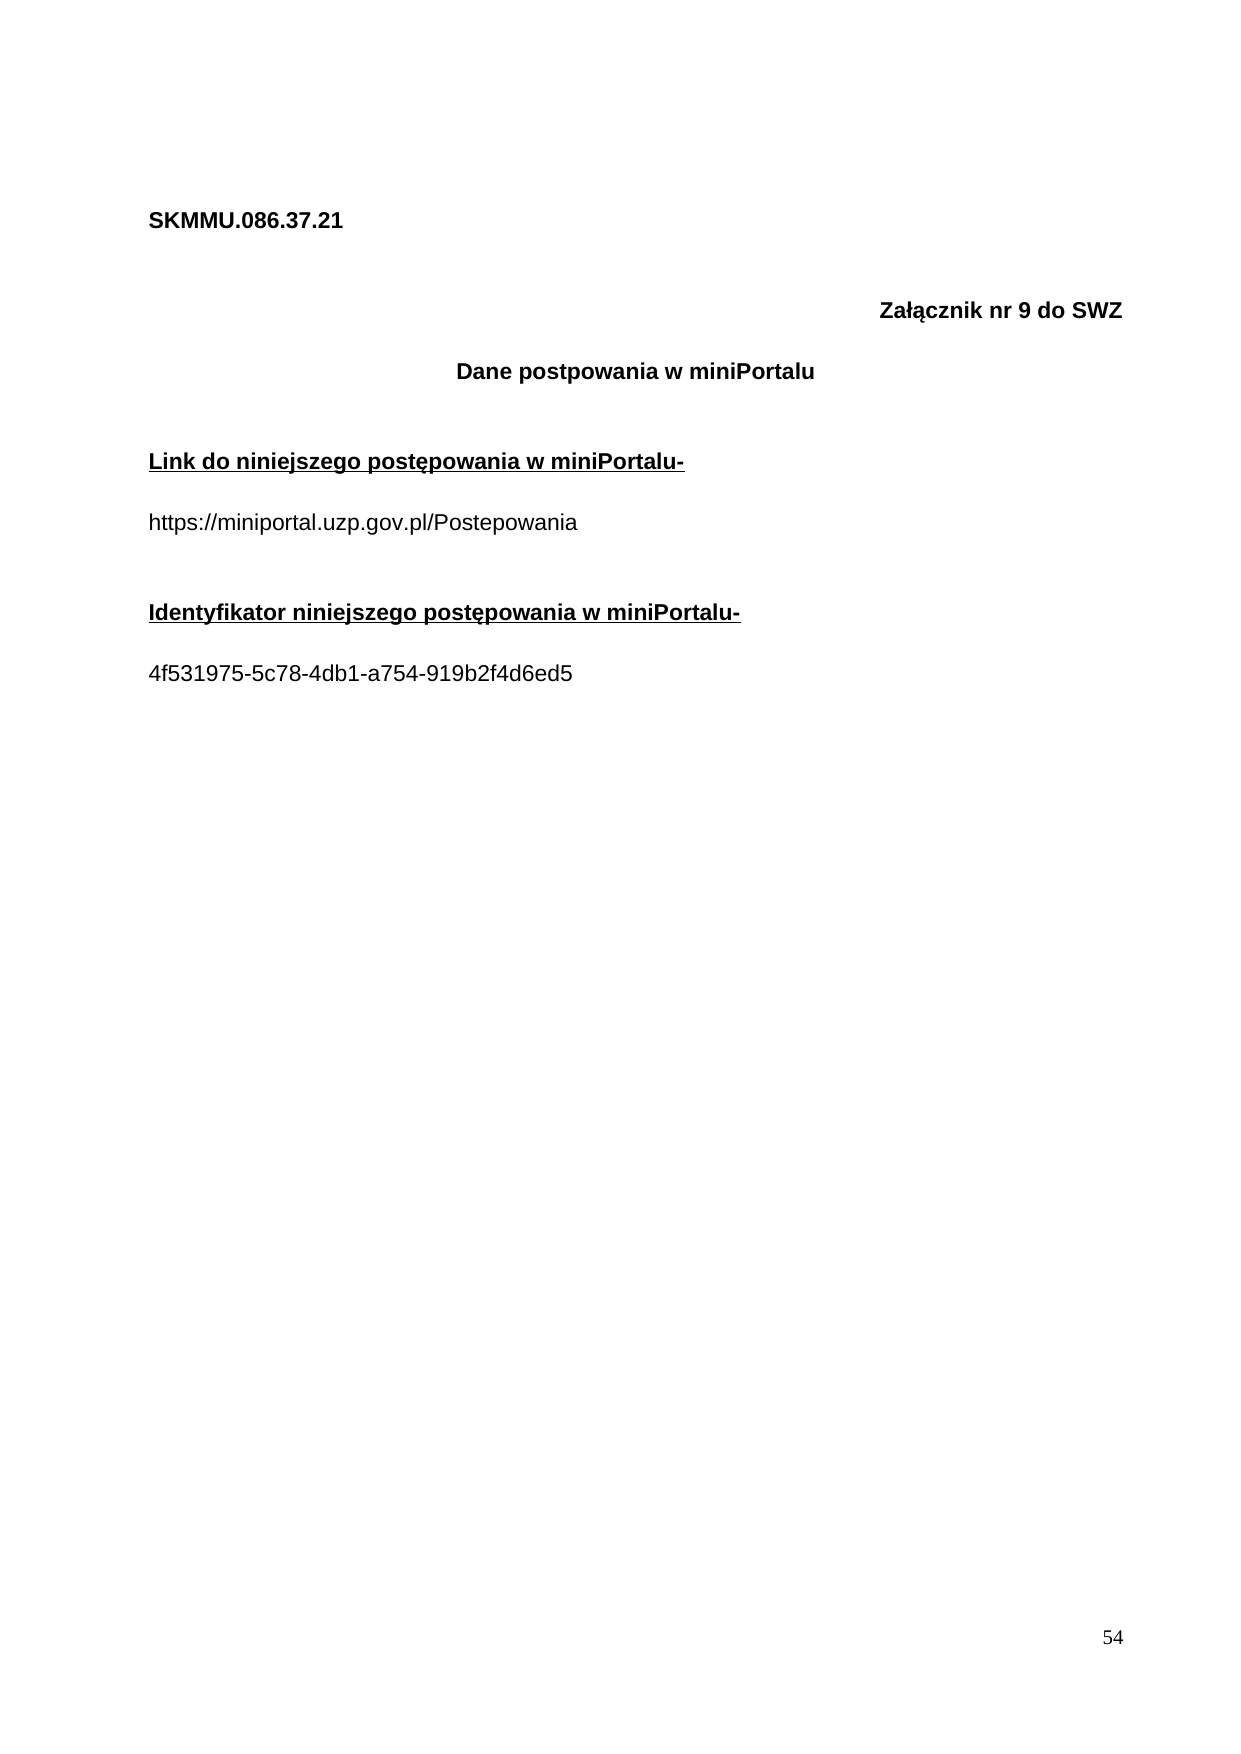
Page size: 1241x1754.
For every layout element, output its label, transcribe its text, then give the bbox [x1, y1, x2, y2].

text Identyfikator niniejszego postępowania w miniPortalu- [148, 599, 1122, 626]
text https://miniportal.uzp.gov.pl/Postepowania [148, 509, 1122, 535]
text Dane postpowania w miniPortalu [148, 358, 1122, 384]
text Załącznik nr 9 do SWZ [148, 297, 1122, 323]
text SKMMU.086.37.21 [148, 207, 1122, 233]
text 4f531975-5c78-4db1-a754-919b2f4d6ed5 [148, 660, 1122, 686]
text Link do niniejszego postępowania w miniPortalu- [148, 448, 1122, 474]
